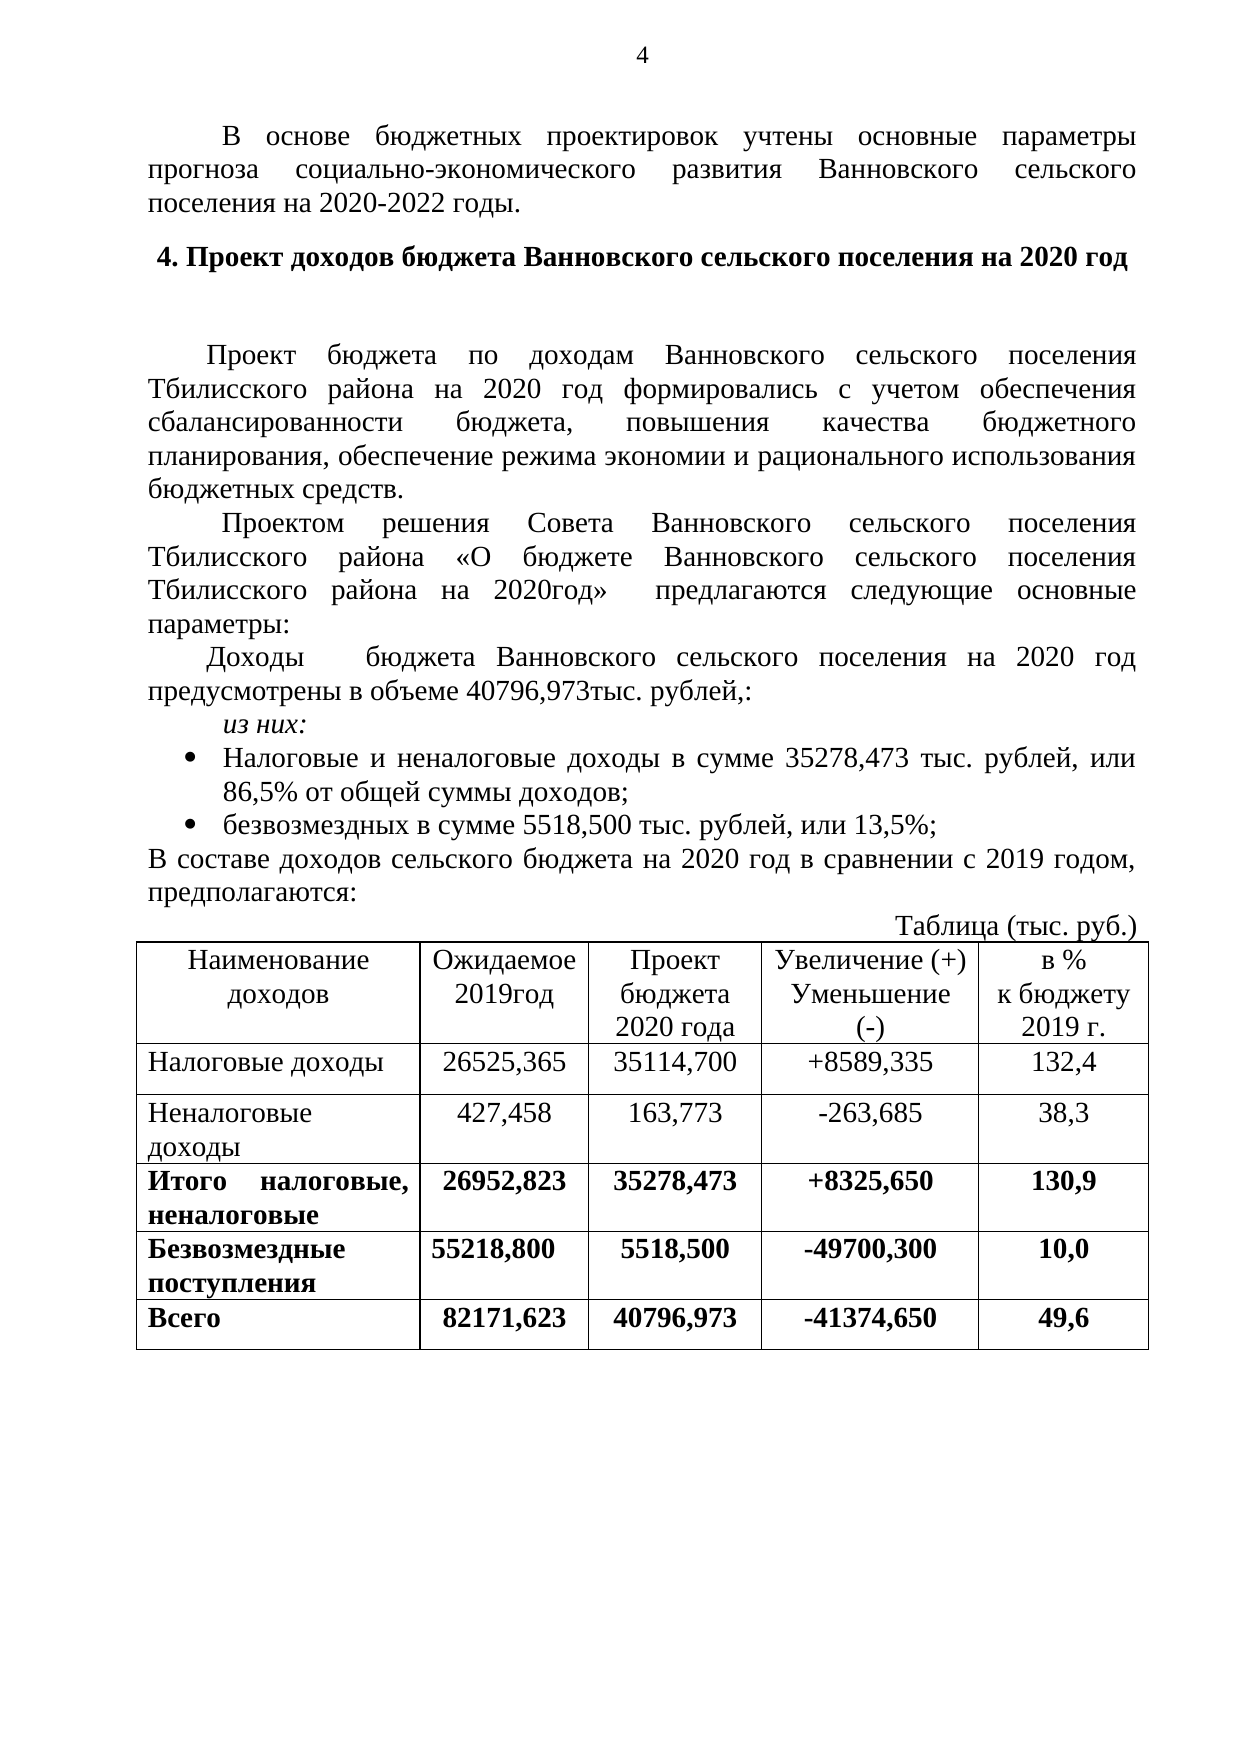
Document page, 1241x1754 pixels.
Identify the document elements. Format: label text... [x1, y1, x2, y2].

table_cell 49,6 [979, 1300, 1148, 1348]
table_header Проект бюджета 2020 года [589, 943, 761, 1043]
table_cell 55218,800 [421, 1232, 588, 1299]
table_cell 82171,623 [421, 1300, 588, 1348]
table_cell Итого налоговые, неналоговые [137, 1164, 419, 1231]
table_cell Всего [137, 1300, 419, 1348]
table_cell 26525,365 [421, 1044, 588, 1094]
table_cell 35278,473 [589, 1164, 761, 1231]
table_cell 427,458 [421, 1095, 588, 1162]
table_header Увеличение (+) Уменьшение (-) [762, 943, 978, 1043]
table_cell 5518,500 [589, 1232, 761, 1299]
table_cell +8589,335 [762, 1044, 978, 1094]
table_header Ожидаемое 2019год [421, 943, 588, 1043]
table_cell 26952,823 [421, 1164, 588, 1231]
table_cell -41374,650 [762, 1300, 978, 1348]
table_header в % к бюджету 2019 г. [979, 943, 1148, 1043]
text В основе бюджетных проектировок учтены основные параметры прогноза социально-экономического развития Ванновского сельского поселения на 2020-2022 годы. [148, 118, 1137, 219]
text 4. Проект доходов бюджета Ванновского сельского поселения на 2020 год [148, 239, 1137, 273]
table_cell -49700,300 [762, 1232, 978, 1299]
table_cell 132,4 [979, 1044, 1148, 1094]
table_cell 130,9 [979, 1164, 1148, 1231]
text Доходы бюджета Ванновского сельского поселения на 2020 год предусмотрены в объеме 40796,973тыс. рублей,: [148, 639, 1137, 706]
list безвозмездных в сумме 5518,500 тыс. рублей, или 13,5%; [185, 807, 1137, 841]
table_cell 163,773 [589, 1095, 761, 1162]
text В составе доходов сельского бюджета на 2020 год в сравнении с 2019 годом, предполагаются: [148, 841, 1137, 908]
text Таблица (тыс. руб.) [148, 908, 1137, 941]
text Проектом решения Совета Ванновского сельского поселения Тбилисского района «О бюджете Ванновского сельского поселения Тбилисского района на 2020год» предлагаются следующие основные параметры: [148, 505, 1137, 639]
text Проект бюджета по доходам Ванновского сельского поселения Тбилисского района на 2020 год формировались с учетом обеспечения сбалансированности бюджета, повышения качества бюджетного планирования, обеспечение режима экономии и рационального использования бюджетных средств. [148, 337, 1137, 505]
table_cell +8325,650 [762, 1164, 978, 1231]
table_cell 35114,700 [589, 1044, 761, 1094]
table_cell Налоговые доходы [137, 1044, 419, 1094]
table_cell 38,3 [979, 1095, 1148, 1162]
table_cell Безвозмездные поступления [137, 1232, 419, 1299]
table_cell 40796,973 [589, 1300, 761, 1348]
list из них: [223, 706, 1137, 740]
list Налоговые и неналоговые доходы в сумме 35278,473 тыс. рублей, или 86,5% от общей суммы доходов; [185, 740, 1137, 807]
table_cell -263,685 [762, 1095, 978, 1162]
table_cell 10,0 [979, 1232, 1148, 1299]
table_header Наименование доходов [137, 943, 419, 1043]
table_cell Неналоговые доходы [137, 1095, 419, 1162]
